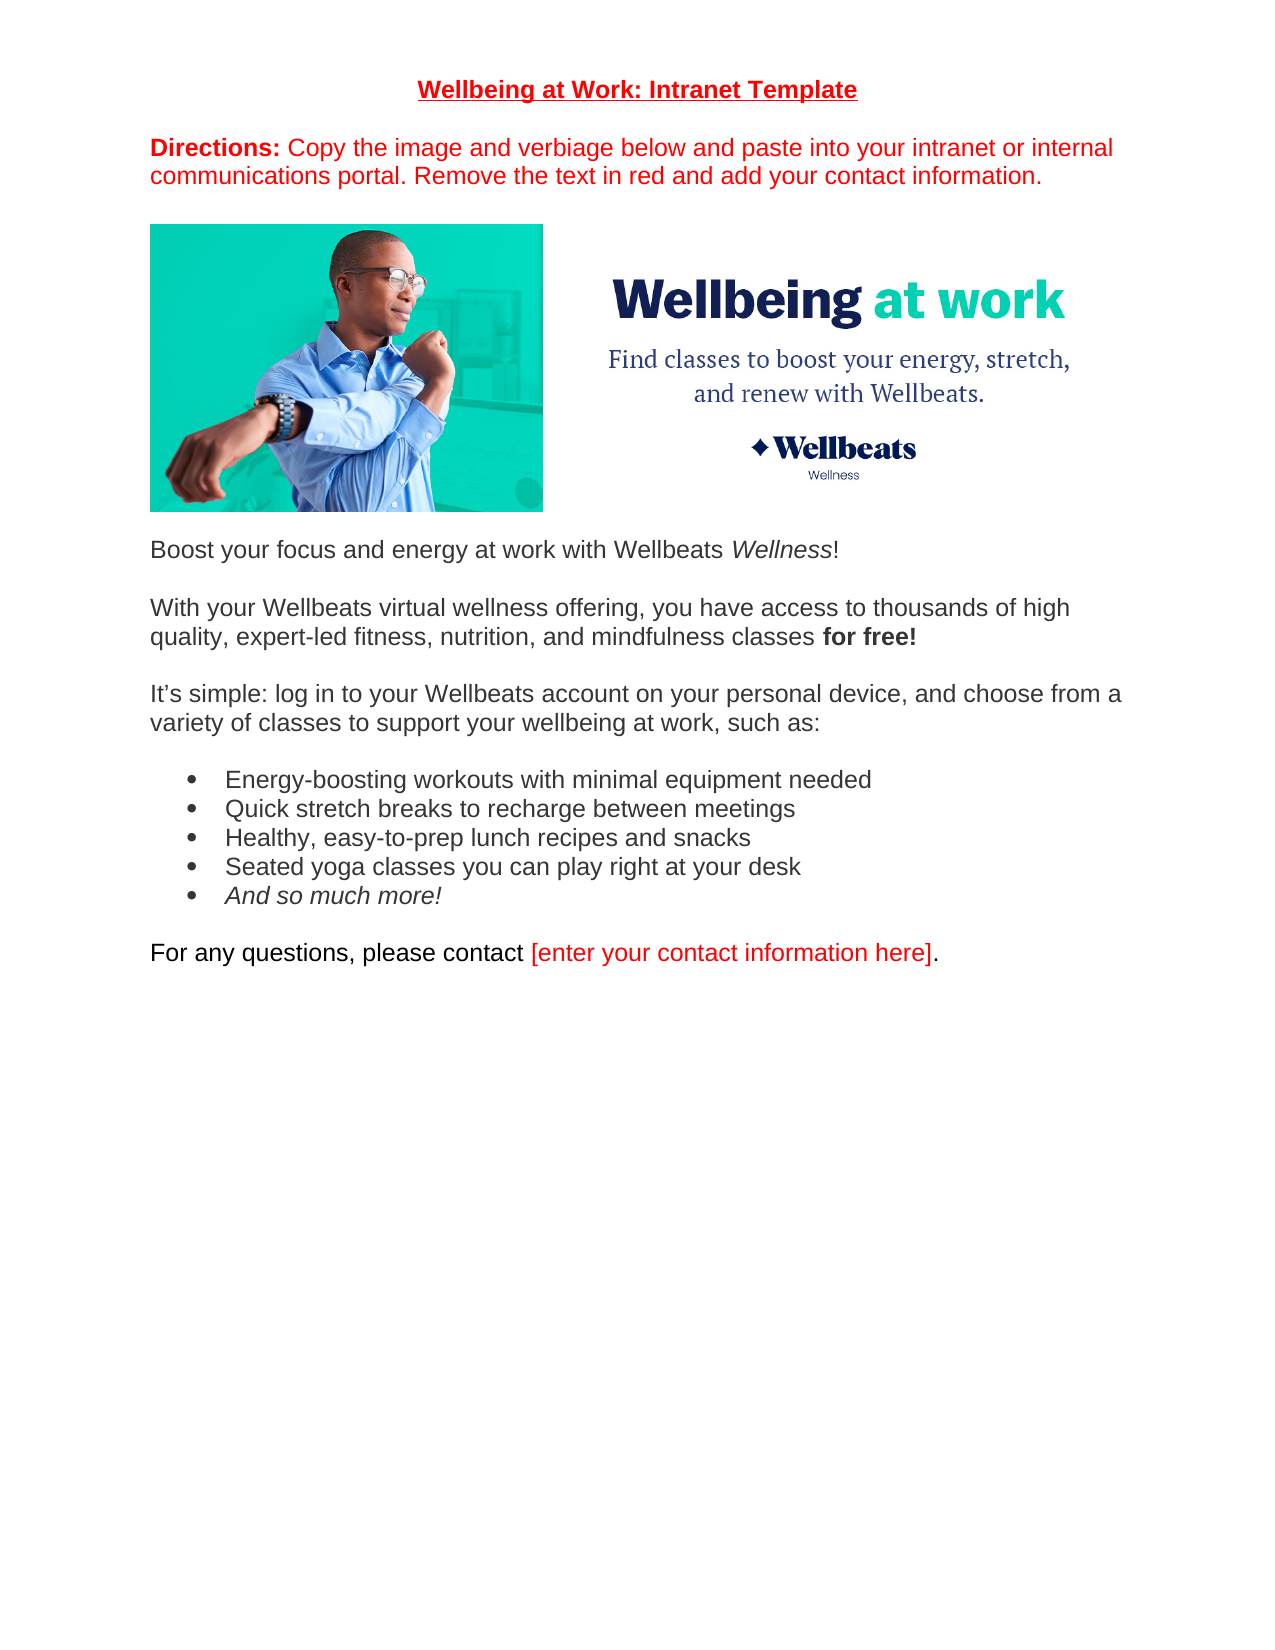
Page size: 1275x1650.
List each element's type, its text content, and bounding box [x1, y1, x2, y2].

picture [150, 224, 1125, 512]
list Quick stretch breaks to recharge between meetings [187, 794, 1125, 823]
list Seated yoga classes you can play right at your desk [187, 852, 1125, 881]
text With your Wellbeats virtual wellness offering, you have access to thousands of high quality, expert-led fitness, nutrition, and mindfulness classes for free! [150, 593, 1125, 650]
list Energy-boosting workouts with minimal equipment needed [187, 765, 1125, 794]
text It’s simple: log in to your Wellbeats account on your personal device, and choose from a variety of classes to support your wellbeing at work, such as: [150, 679, 1125, 737]
list Healthy, easy-to-prep lunch recipes and snacks [187, 823, 1125, 852]
text Directions: Copy the image and verbiage below and paste into your intranet or internal communications portal. Remove the text in red and add your contact information. [150, 132, 1125, 190]
text Wellbeing at Work: Intranet Template [150, 75, 1125, 104]
text Boost your focus and energy at work with Wellbeats Wellness! [150, 535, 1125, 564]
list And so much more! [187, 881, 1125, 910]
text For any questions, please contact [enter your contact information here]. [150, 938, 1125, 967]
